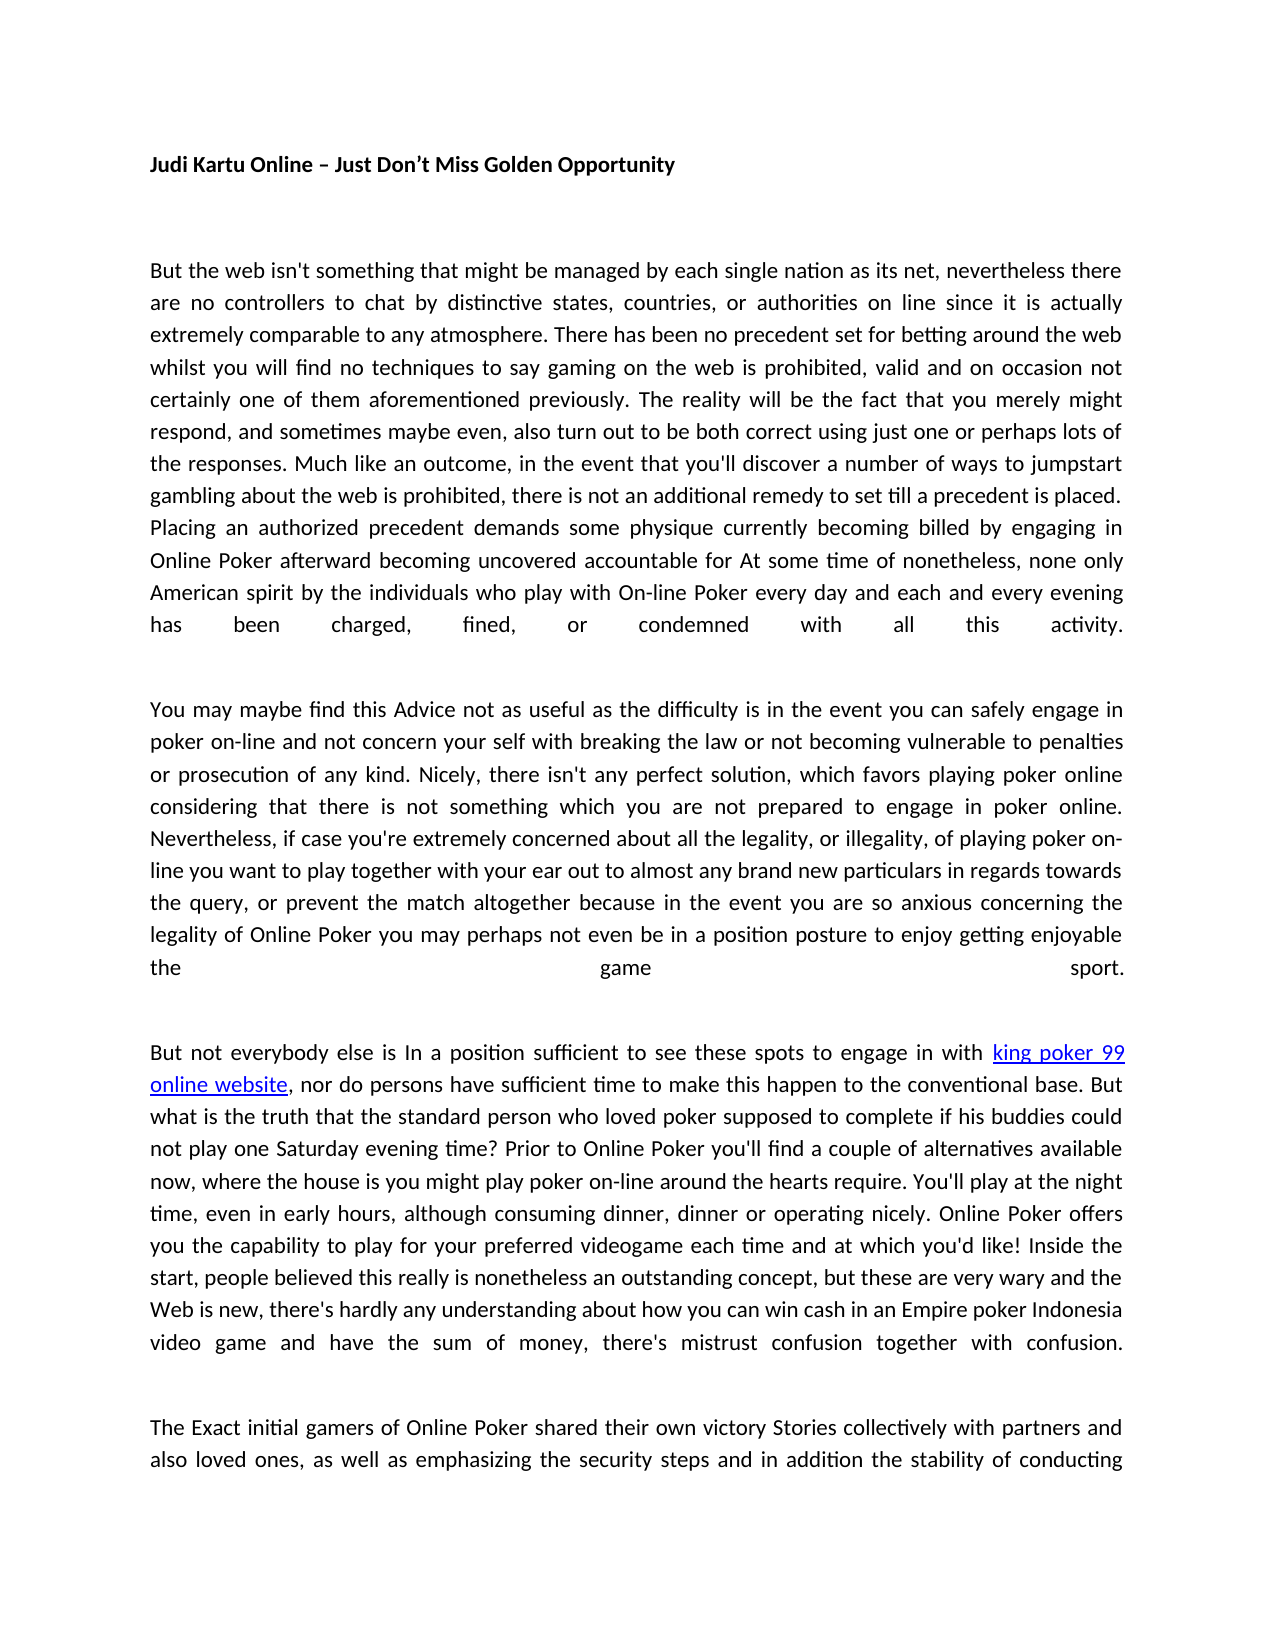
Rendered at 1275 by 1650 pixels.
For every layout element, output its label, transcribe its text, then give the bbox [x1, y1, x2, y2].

text But the web isn't something that might be managed by each single nation as its net, nevertheless there are no controllers to chat by distinctive states, countries, or authorities on line since it is actually extremely comparable to any atmosphere. There has been no precedent set for betting around the web whilst you will find no techniques to say gaming on the web is prohibited, valid and on occasion not certainly one of them aforementioned previously. The reality will be the fact that you merely might respond, and sometimes maybe even, also turn out to be both correct using just one or perhaps lots of the responses. Much like an outcome, in the event that you'll discover a number of ways to jumpstart gambling about the web is prohibited, there is not an additional remedy to set till a precedent is placed. Placing an authorized precedent demands some physique currently becoming billed by engaging in Online Poker afterward becoming uncovered accountable for At some time of nonetheless, none only American spirit by the individuals who play with On-line Poker every day and each and every evening has been charged, fined, or condemned with all this activity. [150, 256, 1125, 670]
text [150, 1413, 1125, 1473]
text But not everybody else is In a position sufficient to see these spots to engage in with king poker 99 online website, nor do persons have sufficient time to make this happen to the conventional base. But what is the truth that the standard person who loved poker supposed to complete if his buddies could not play one Saturday evening time? Prior to Online Poker you'll find a couple of alternatives available now, where the house is you might play poker on-line around the hearts require. You'll play at the night time, even in early hours, although consuming dinner, dinner or operating nicely. Online Poker offers you the capability to play for your preferred videogame each time and at which you'd like! Inside the start, people believed this really is nonetheless an outstanding concept, but these are very wary and the Web is new, there's hardly any understanding about how you can win cash in an Empire poker Indonesia video game and have the sum of money, there's mistrust confusion together with confusion. [150, 1038, 1125, 1388]
text You may maybe find this Advice not as useful as the difficulty is in the event you can safely engage in poker on-line and not concern your self with breaking the law or not becoming vulnerable to penalties or prosecution of any kind. Nicely, there isn't any perfect solution, which favors playing poker online considering that there is not something which you are not prepared to engage in poker online. Nevertheless, if case you're extremely concerned about all the legality, or illegality, of playing poker on-line you want to play together with your ear out to almost any brand new particulars in regards towards the query, or prevent the match altogether because in the event you are so anxious concerning the legality of Online Poker you may perhaps not even be in a position posture to enjoy getting enjoyable the game sport. [150, 695, 1125, 1013]
text Judi Kartu Online – Just Don’t Miss Golden Opportunity [150, 150, 1125, 178]
